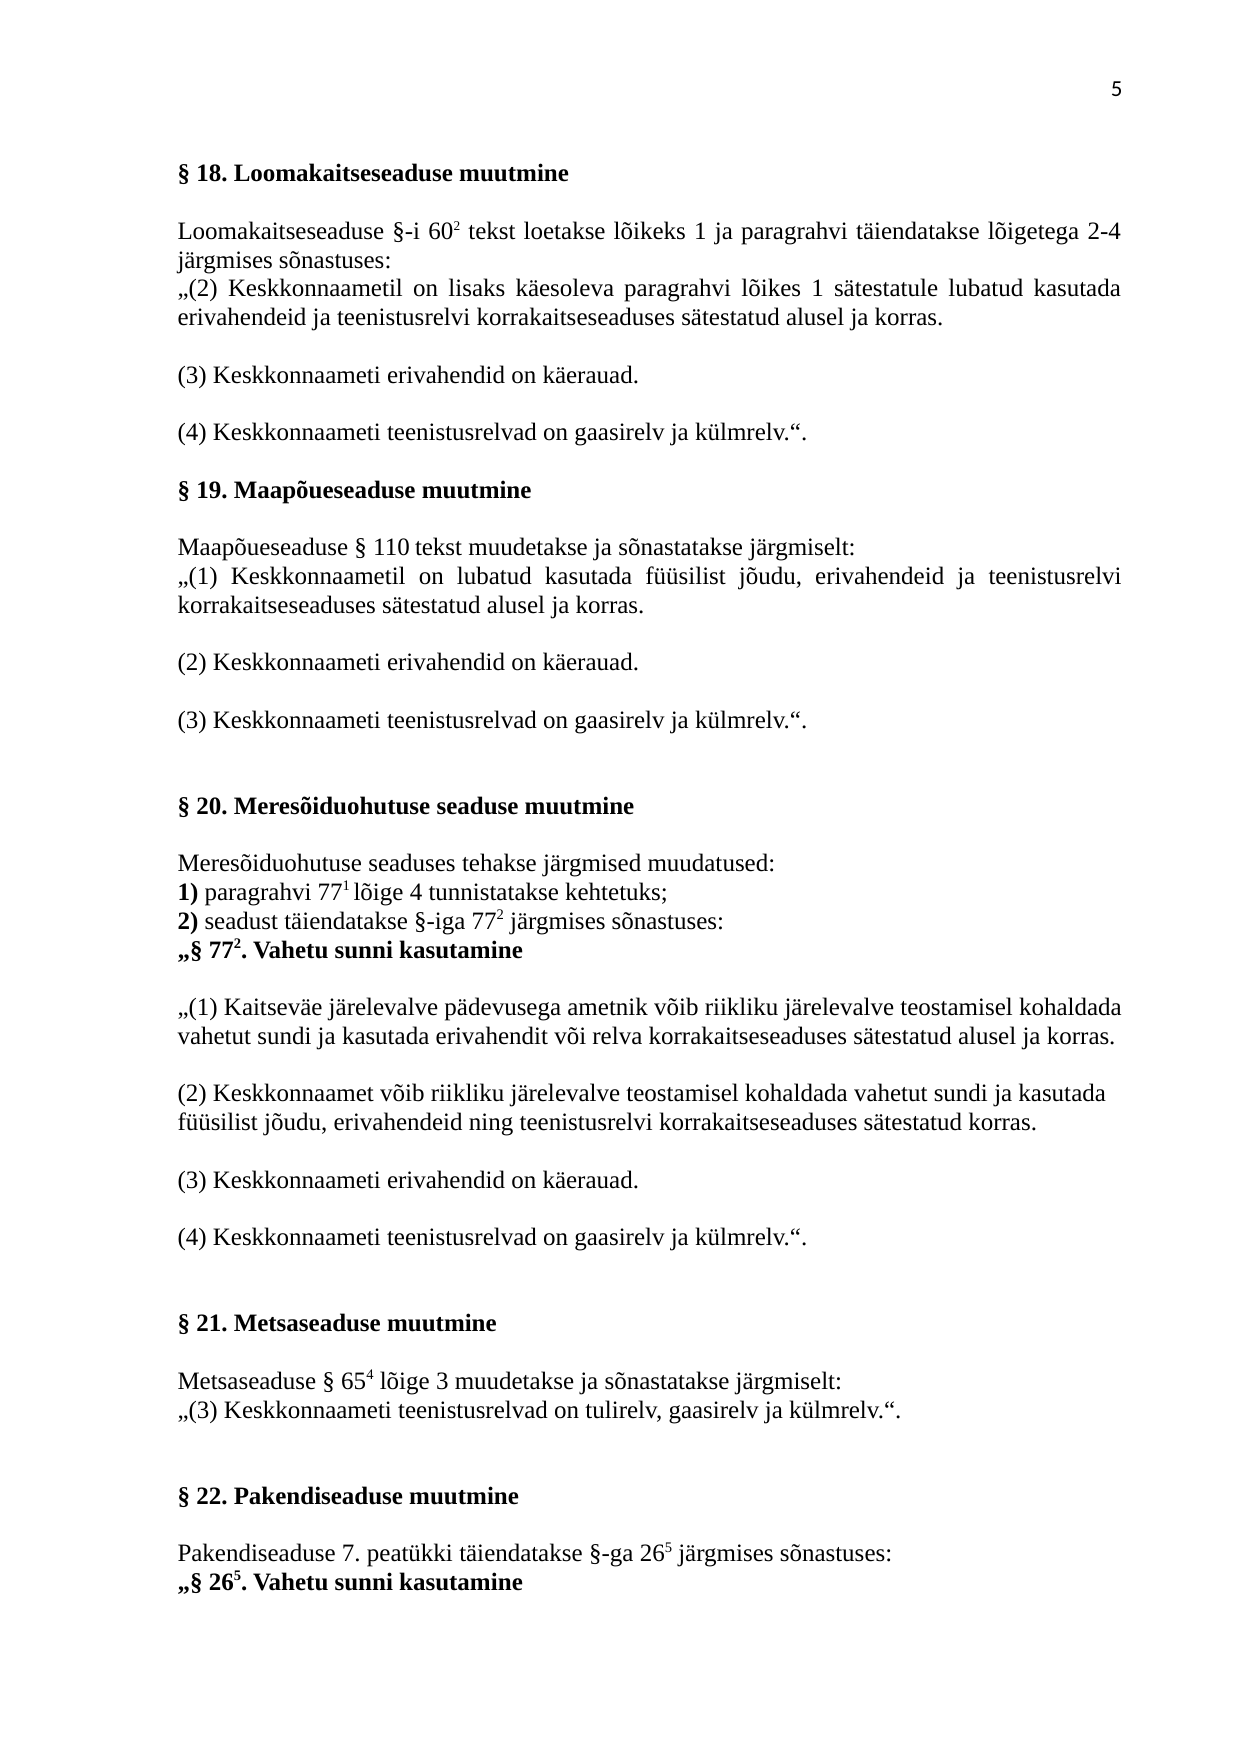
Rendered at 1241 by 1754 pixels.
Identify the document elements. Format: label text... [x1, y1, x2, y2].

text Pakendiseaduse 7. peatükki täiendatakse §-ga 265 järgmises sõnastuses: [177, 1538, 1122, 1567]
text Metsaseaduse § 654 lõige 3 muudetakse ja sõnastatakse järgmiselt: [177, 1366, 1122, 1395]
text 2) seadust täiendatakse §-iga 772 järgmises sõnastuses: [177, 906, 1122, 935]
text § 18. Loomakaitseseaduse muutmine [177, 158, 1122, 187]
text (2) Keskkonnaameti erivahendid on käerauad. [177, 647, 1122, 676]
text § 19. Maapõueseaduse muutmine [177, 475, 1122, 503]
text (2) Keskkonnaamet võib riikliku järelevalve teostamisel kohaldada vahetut sundi ja kasutada füüsilist jõudu, erivahendeid ning teenistusrelvi korrakaitseseaduses sätestatud korras. [177, 1078, 1122, 1136]
text (4) Keskkonnaameti teenistusrelvad on gaasirelv ja külmrelv.“. [177, 417, 1122, 446]
text § 21. Metsaseaduse muutmine [177, 1308, 1122, 1337]
text Loomakaitseseaduse §-i 602 tekst loetakse lõikeks 1 ja paragrahvi täiendatakse lõigetega 2-4 järgmises sõnastuses: [177, 216, 1122, 273]
text „(1) Keskkonnaametil on lubatud kasutada füüsilist jõudu, erivahendeid ja teenistusrelvi korrakaitseseaduses sätestatud alusel ja korras. [177, 561, 1122, 618]
text (3) Keskkonnaameti erivahendid on käerauad. [177, 1165, 1122, 1193]
text „(2) Keskkonnaametil on lisaks käesoleva paragrahvi lõikes 1 sätestatule lubatud kasutada erivahendeid ja teenistusrelvi korrakaitseseaduses sätestatud alusel ja korras. [177, 273, 1122, 331]
text „§ 265. Vahetu sunni kasutamine [177, 1567, 1122, 1596]
text 1) paragrahvi 771 lõige 4 tunnistatakse kehtetuks; [177, 877, 1122, 906]
text „(1) Kaitseväe järelevalve pädevusega ametnik võib riikliku järelevalve teostamisel kohaldada vahetut sundi ja kasutada erivahendit või relva korrakaitseseaduses sätestatud alusel ja korras. [177, 992, 1122, 1050]
text (3) Keskkonnaameti erivahendid on käerauad. [177, 360, 1122, 388]
text (3) Keskkonnaameti teenistusrelvad on gaasirelv ja külmrelv.“. [177, 705, 1122, 733]
text § 22. Pakendiseaduse muutmine [177, 1481, 1122, 1510]
text § 20. Meresõiduohutuse seaduse muutmine [177, 791, 1122, 820]
text Maapõueseaduse § 110 tekst muudetakse ja sõnastatakse järgmiselt: [177, 532, 1122, 561]
text Meresõiduohutuse seaduses tehakse järgmised muudatused: [177, 848, 1122, 877]
text (4) Keskkonnaameti teenistusrelvad on gaasirelv ja külmrelv.“. [177, 1222, 1122, 1251]
text „§ 772. Vahetu sunni kasutamine [177, 935, 1122, 963]
text „(3) Keskkonnaameti teenistusrelvad on tulirelv, gaasirelv ja külmrelv.“. [177, 1395, 1122, 1423]
